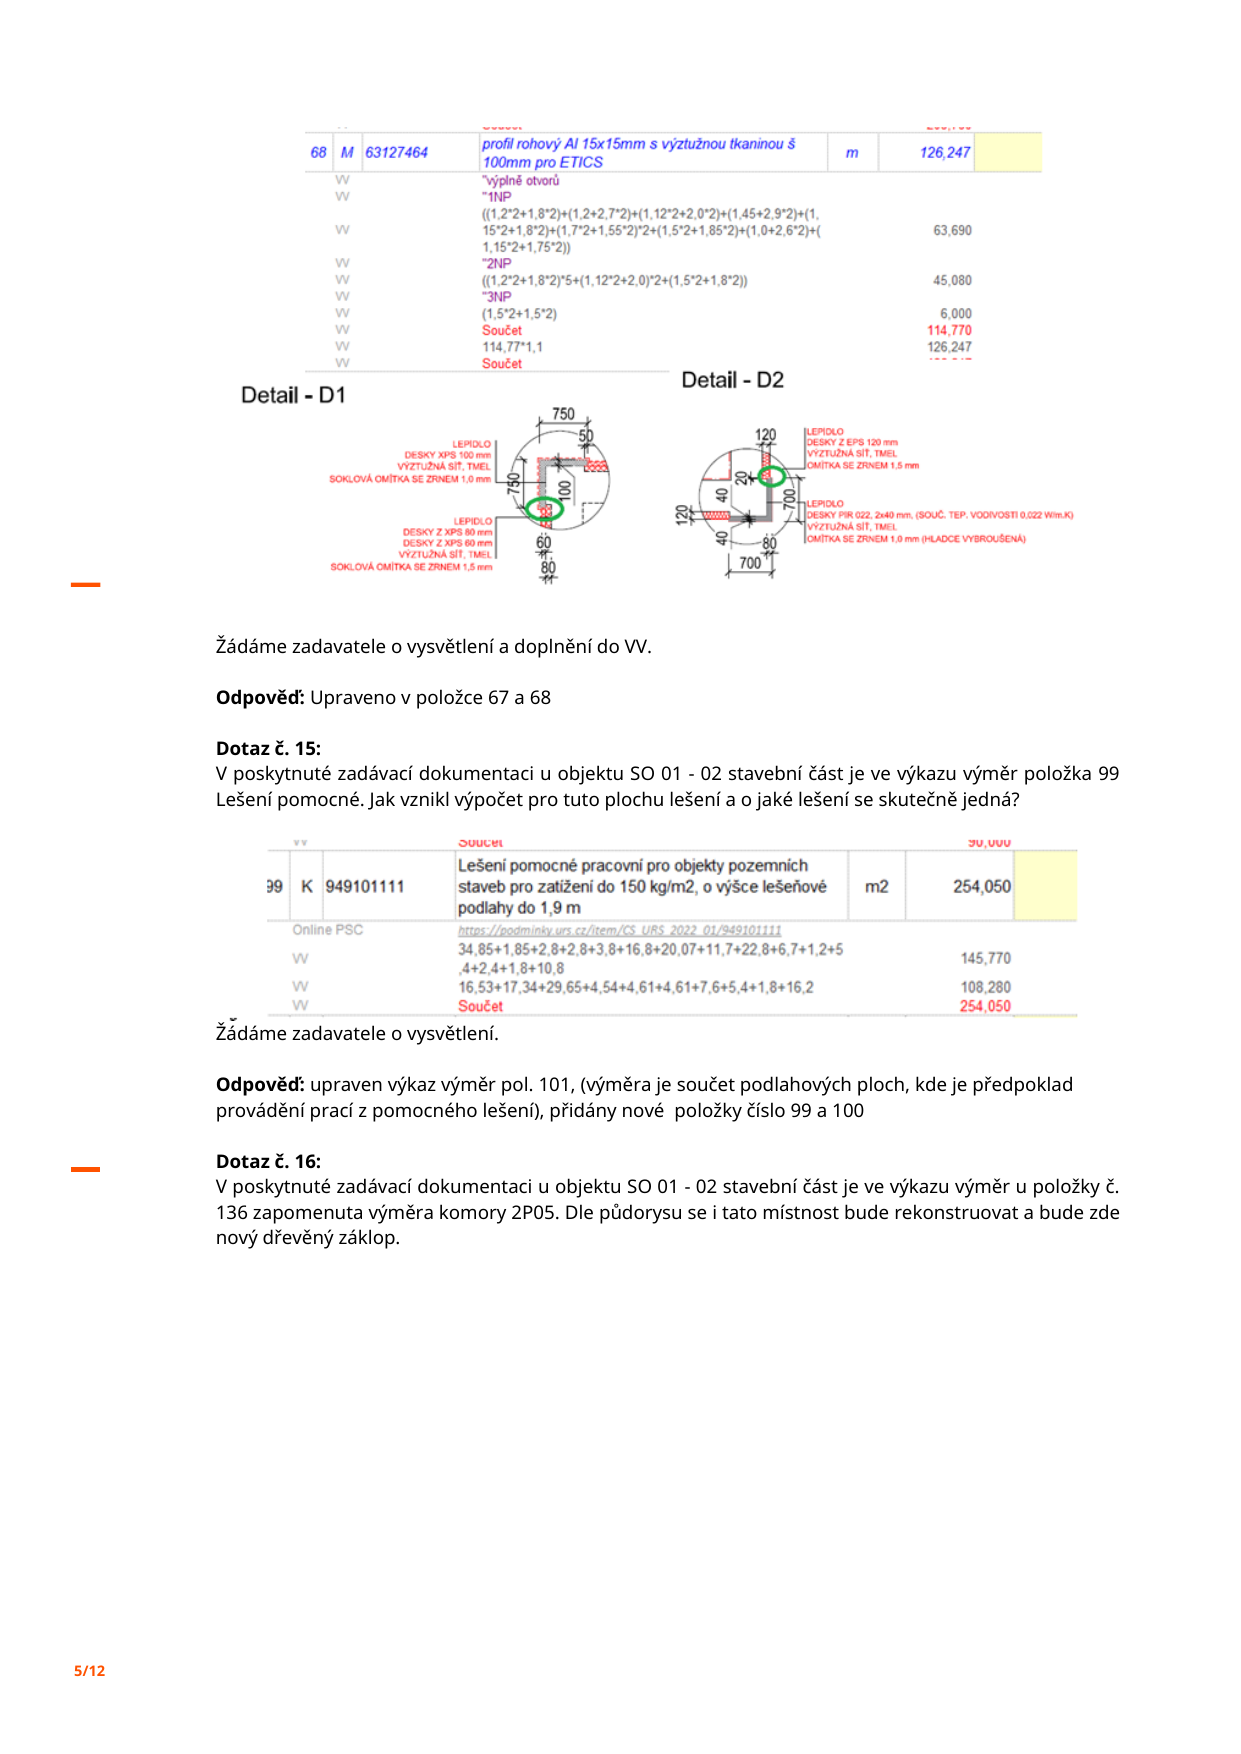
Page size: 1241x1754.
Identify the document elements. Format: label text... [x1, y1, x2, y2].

text V poskytnuté zadávací dokumentaci u objektu SO 01 - 02 stavební část je ve výkazu výměr položka 99 Lešení pomocné. Jak vznikl výpočet pro tuto plochu lešení a o jaké lešení se skutečně jedná? [216, 761, 1122, 812]
picture [215, 837, 1123, 1021]
text Odpověď: upraven výkaz výměr pol. 101, (výměra je součet podlahových ploch, kde je předpoklad provádění prací z pomocného lešení), přidány nové položky číslo 99 a 100 [216, 1071, 1122, 1122]
text Dotaz č. 15: [216, 735, 1122, 761]
text Žádáme zadavatele o vysvětlení. [216, 1021, 1122, 1046]
text V poskytnuté zadávací dokumentaci u objektu SO 01 - 02 stavební část je ve výkazu výměr u položky č. 136 zapomenuta výměra komory 2P05. Dle půdorysu se i tato místnost bude rekonstruovat a bude zde nový dřevěný záklop. [216, 1173, 1122, 1250]
text Dotaz č. 16: [216, 1148, 1122, 1173]
picture [215, 120, 1123, 608]
text Žádáme zadavatele o vysvětlení a doplnění do VV. [216, 633, 1122, 658]
text Odpověď: Upraveno v položce 67 a 68 [216, 684, 1122, 709]
